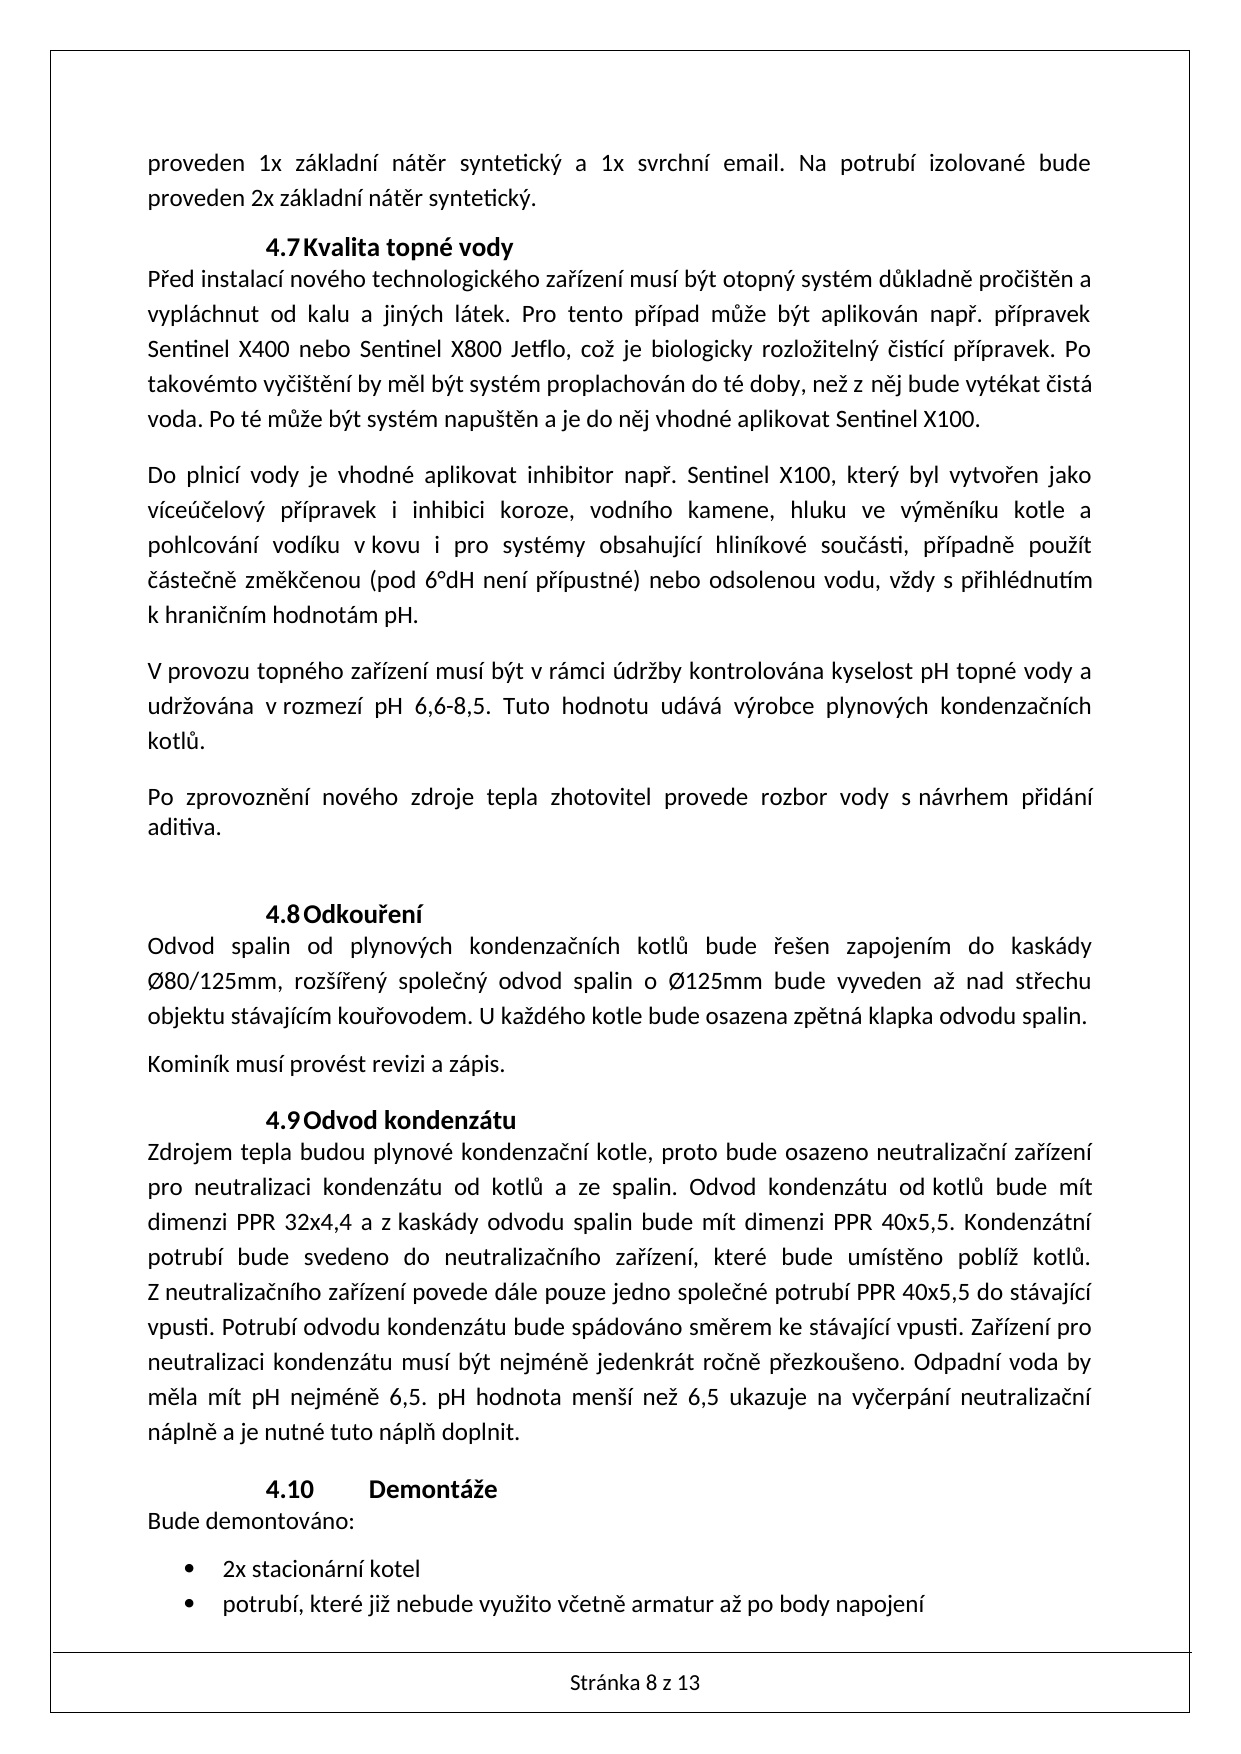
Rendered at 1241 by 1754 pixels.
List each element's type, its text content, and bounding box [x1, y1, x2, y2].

subtitle Demontáže [266, 1472, 1093, 1505]
subtitle Odvod kondenzátu [266, 1103, 1093, 1137]
text Bude demontováno: [147, 1505, 1093, 1536]
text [147, 148, 1093, 213]
text Do plnicí vody je vhodné aplikovat inhibitor např. Sentinel X100, který byl vytvořen jako víceúčelový přípravek i inhibici koroze, vodního kamene, hluku ve výměníku kotle a pohlcování vodíku v kovu i pro systémy obsahující hliníkové součásti, případně použít částečně změkčenou (pod 6°dH není přípustné) nebo odsolenou vodu, vždy s přihlédnutím k hraničním hodnotám pH. [147, 459, 1093, 629]
text Před instalací nového technologického zařízení musí být otopný systém důkladně pročištěn a vypláchnut od kalu a jiných látek. Pro tento případ může být aplikován např. přípravek Sentinel X400 nebo Sentinel X800 Jetflo, což je biologicky rozložitelný čistící přípravek. Po takovémto vyčištění by měl být systém proplachován do té doby, než z něj bude vytékat čistá voda. Po té může být systém napuštěn a je do něj vhodné aplikovat Sentinel X100. [147, 263, 1093, 434]
list potrubí, které již nebude využito včetně armatur až po body napojení [185, 1588, 1093, 1618]
subtitle Odkouření [266, 897, 1093, 930]
text V provozu topného zařízení musí být v rámci údržby kontrolována kyselost pH topné vody a udržována v rozmezí pH 6,6-8,5. Tuto hodnotu udává výrobce plynových kondenzačních kotlů. [147, 655, 1093, 755]
text Zdrojem tepla budou plynové kondenzační kotle, proto bude osazeno neutralizační zařízení pro neutralizaci kondenzátu od kotlů a ze spalin. Odvod kondenzátu od kotlů bude mít dimenzi PPR 32x4,4 a z kaskády odvodu spalin bude mít dimenzi PPR 40x5,5. Kondenzátní potrubí bude svedeno do neutralizačního zařízení, které bude umístěno poblíž kotlů. Z neutralizačního zařízení povede dále pouze jedno společné potrubí PPR 40x5,5 do stávající vpusti. Potrubí odvodu kondenzátu bude spádováno směrem ke stávající vpusti. Zařízení pro neutralizaci kondenzátu musí být nejméně jedenkrát ročně přezkoušeno. Odpadní voda by měla mít pH nejméně 6,5. pH hodnota menší než 6,5 ukazuje na vyčerpání neutralizační náplně a je nutné tuto náplň doplnit. [147, 1137, 1093, 1447]
text Po zprovoznění nového zdroje tepla zhotovitel provede rozbor vody s návrhem přidání aditiva. [147, 781, 1093, 842]
list 2x stacionární kotel [185, 1553, 1093, 1583]
text Kominík musí provést revizi a zápis. [147, 1048, 1093, 1078]
subtitle Kvalita topné vody [266, 230, 1093, 263]
text Odvod spalin od plynových kondenzačních kotlů bude řešen zapojením do kaskády Ø80/125mm, rozšířený společný odvod spalin o Ø125mm bude vyveden až nad střechu objektu stávajícím kouřovodem. U každého kotle bude osazena zpětná klapka odvodu spalin. [147, 930, 1093, 1031]
